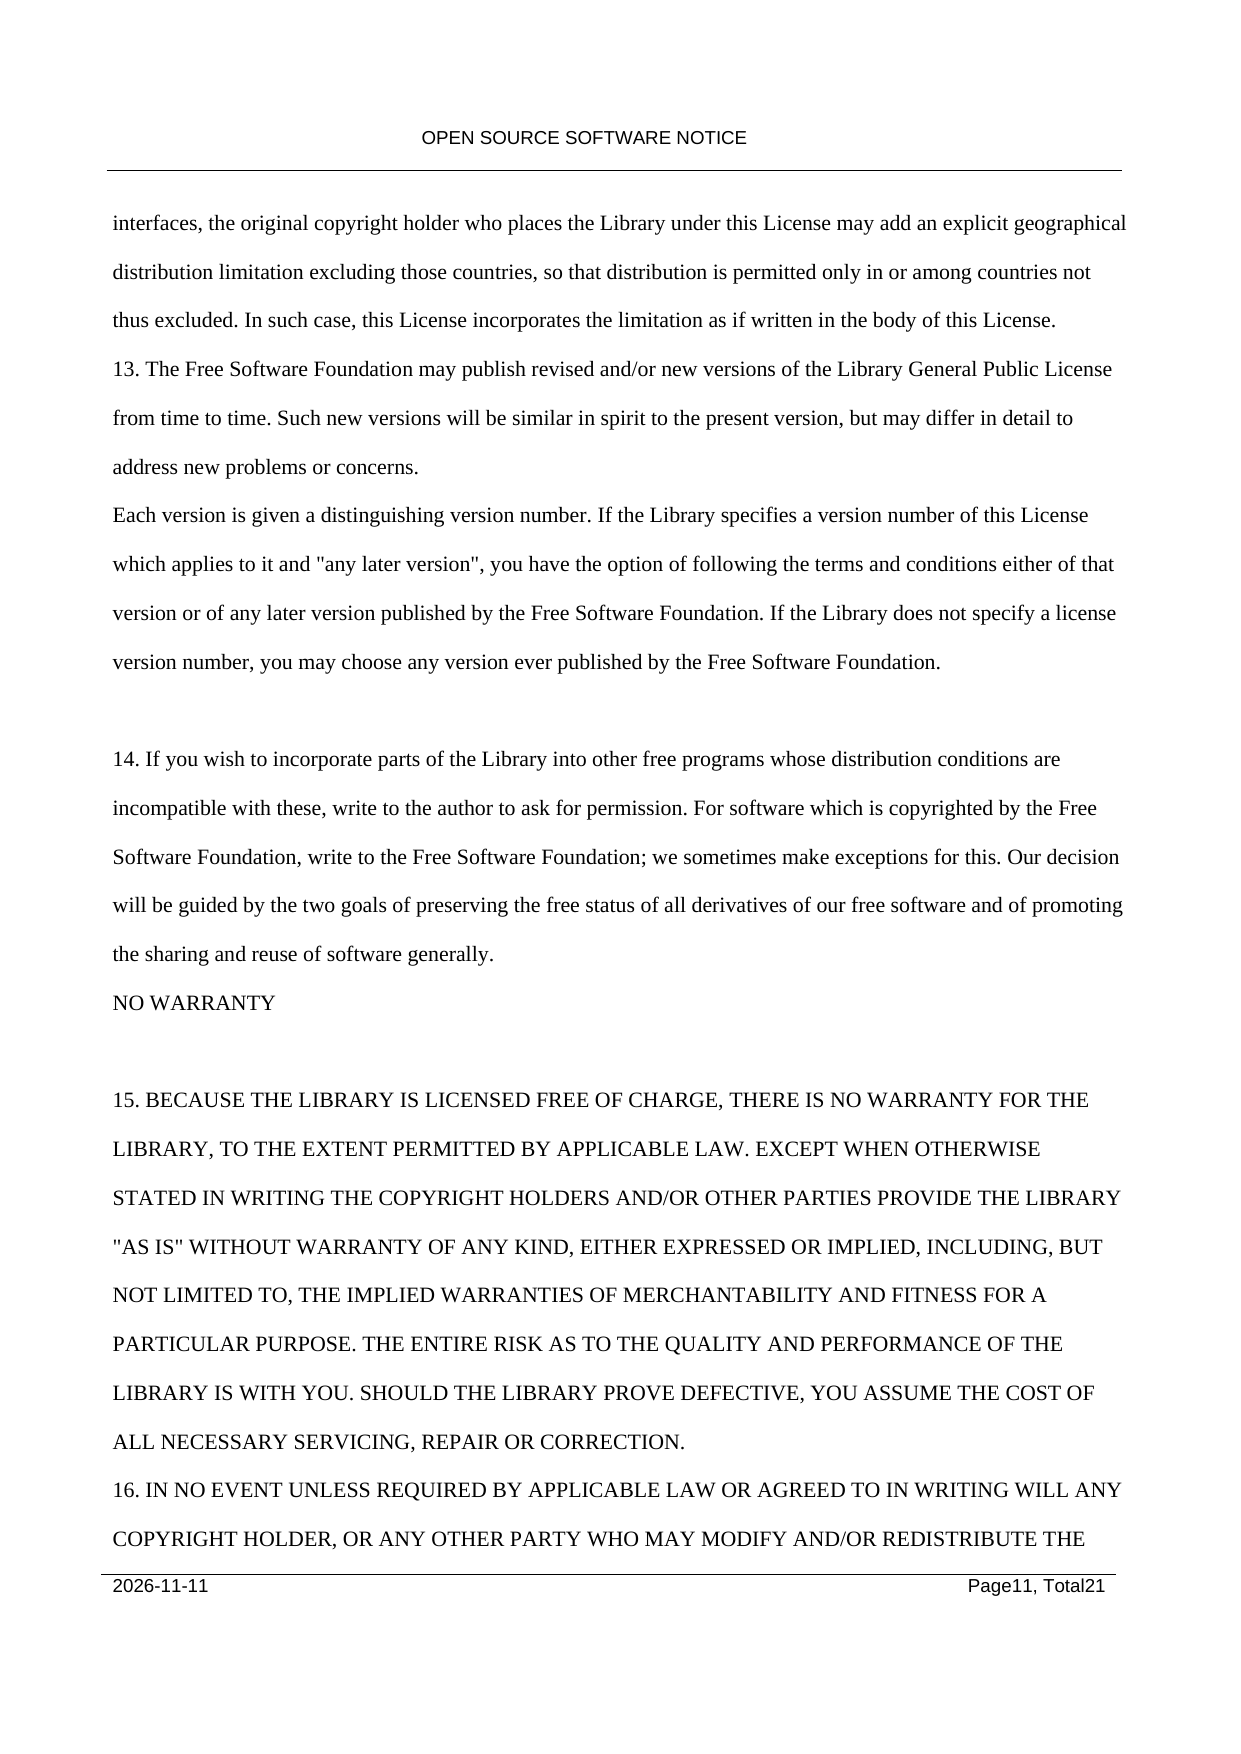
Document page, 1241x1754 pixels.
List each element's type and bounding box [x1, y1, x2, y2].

text [112, 206, 1128, 1555]
